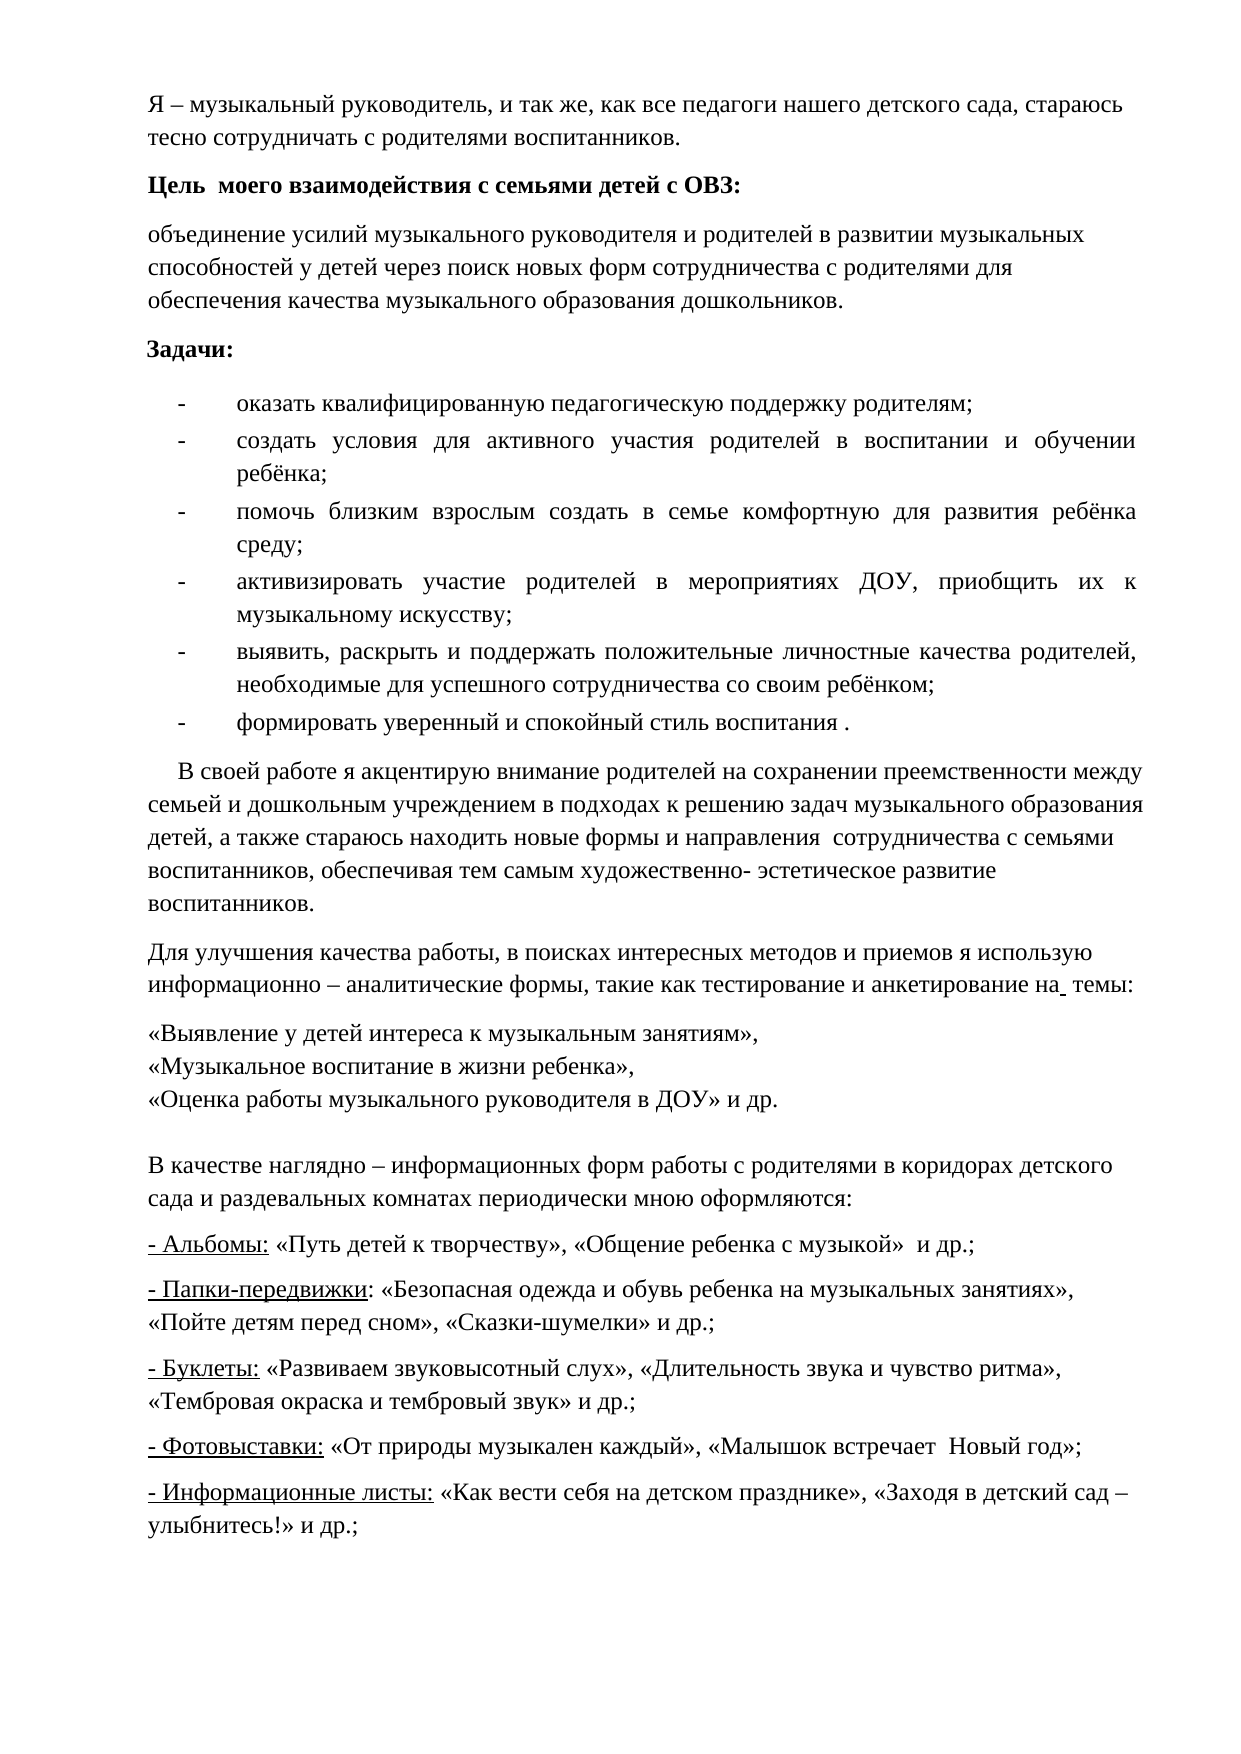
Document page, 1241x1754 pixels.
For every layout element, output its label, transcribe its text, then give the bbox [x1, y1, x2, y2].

text В качестве наглядно – информационных форм работы с родителями в коридорах детского сада и раздевальных комнатах периодически мною оформляются: [148, 1150, 1152, 1212]
text В своей работе я акцентирую внимание родителей на сохранении преемственности между семьей и дошкольным учреждением в подходах к решению задач музыкального образования детей, а также стараюсь находить новые формы и направления сотрудничества с семьями воспитанников, обеспечивая тем самым художественно- эстетическое развитие воспитанников. [148, 756, 1152, 917]
text - Фотовыставки: «От природы музыкален каждый», «Малышок встречает Новый год»; [148, 1431, 1152, 1460]
text Я – музыкальный руководитель, и так же, как все педагоги нашего детского сада, стараюсь тесно сотрудничать с родителями воспитанников. [148, 89, 1152, 150]
list помочь близким взрослым создать в семье комфортную для развития ребёнка среду; [177, 496, 1137, 557]
text «Выявление у детей интереса к музыкальным занятиям», [148, 1018, 1152, 1047]
text объединение усилий музыкального руководителя и родителей в развитии музыкальных способностей у детей через поиск новых форм сотрудничества с родителями для обеспечения качества музыкального образования дошкольников. [148, 219, 1152, 314]
text «Музыкальное воспитание в жизни ребенка», [148, 1051, 1152, 1080]
text - Альбомы: «Путь детей к творчеству», «Общение ребенка с музыкой» и др.; [148, 1229, 1152, 1258]
text Цель моего взаимодействия с семьями детей с ОВЗ: [148, 170, 1152, 199]
list создать условия для активного участия родителей в воспитании и обучении ребёнка; [177, 425, 1137, 487]
list выявить, раскрыть и поддержать положительные личностные качества родителей, необходимые для успешного сотрудничества со своим ребёнком; [177, 636, 1137, 698]
text - Буклеты: «Развиваем звуковысотный слух», «Длительность звука и чувство ритма», «Тембровая окраска и тембровый звук» и др.; [148, 1353, 1152, 1415]
text Для улучшения качества работы, в поисках интересных методов и приемов я использую информационно – аналитические формы, такие как тестирование и анкетирование на темы: [148, 937, 1152, 998]
text - Информационные листы: «Как вести себя на детском празднике», «Заходя в детский сад – улыбнитесь!» и др.; [148, 1477, 1152, 1539]
text Задачи: [146, 334, 1137, 362]
list формировать уверенный и спокойный стиль воспитания . [177, 707, 1137, 735]
list активизировать участие родителей в мероприятиях ДОУ, приобщить их к музыкальному искусству; [177, 566, 1137, 628]
list оказать квалифицированную педагогическую поддержку родителям; [177, 388, 1137, 417]
text - Папки-передвижки: «Безопасная одежда и обувь ребенка на музыкальных занятиях», «Пойте детям перед сном», «Сказки-шумелки» и др.; [148, 1274, 1152, 1336]
text «Оценка работы музыкального руководителя в ДОУ» и др. [148, 1084, 1152, 1113]
